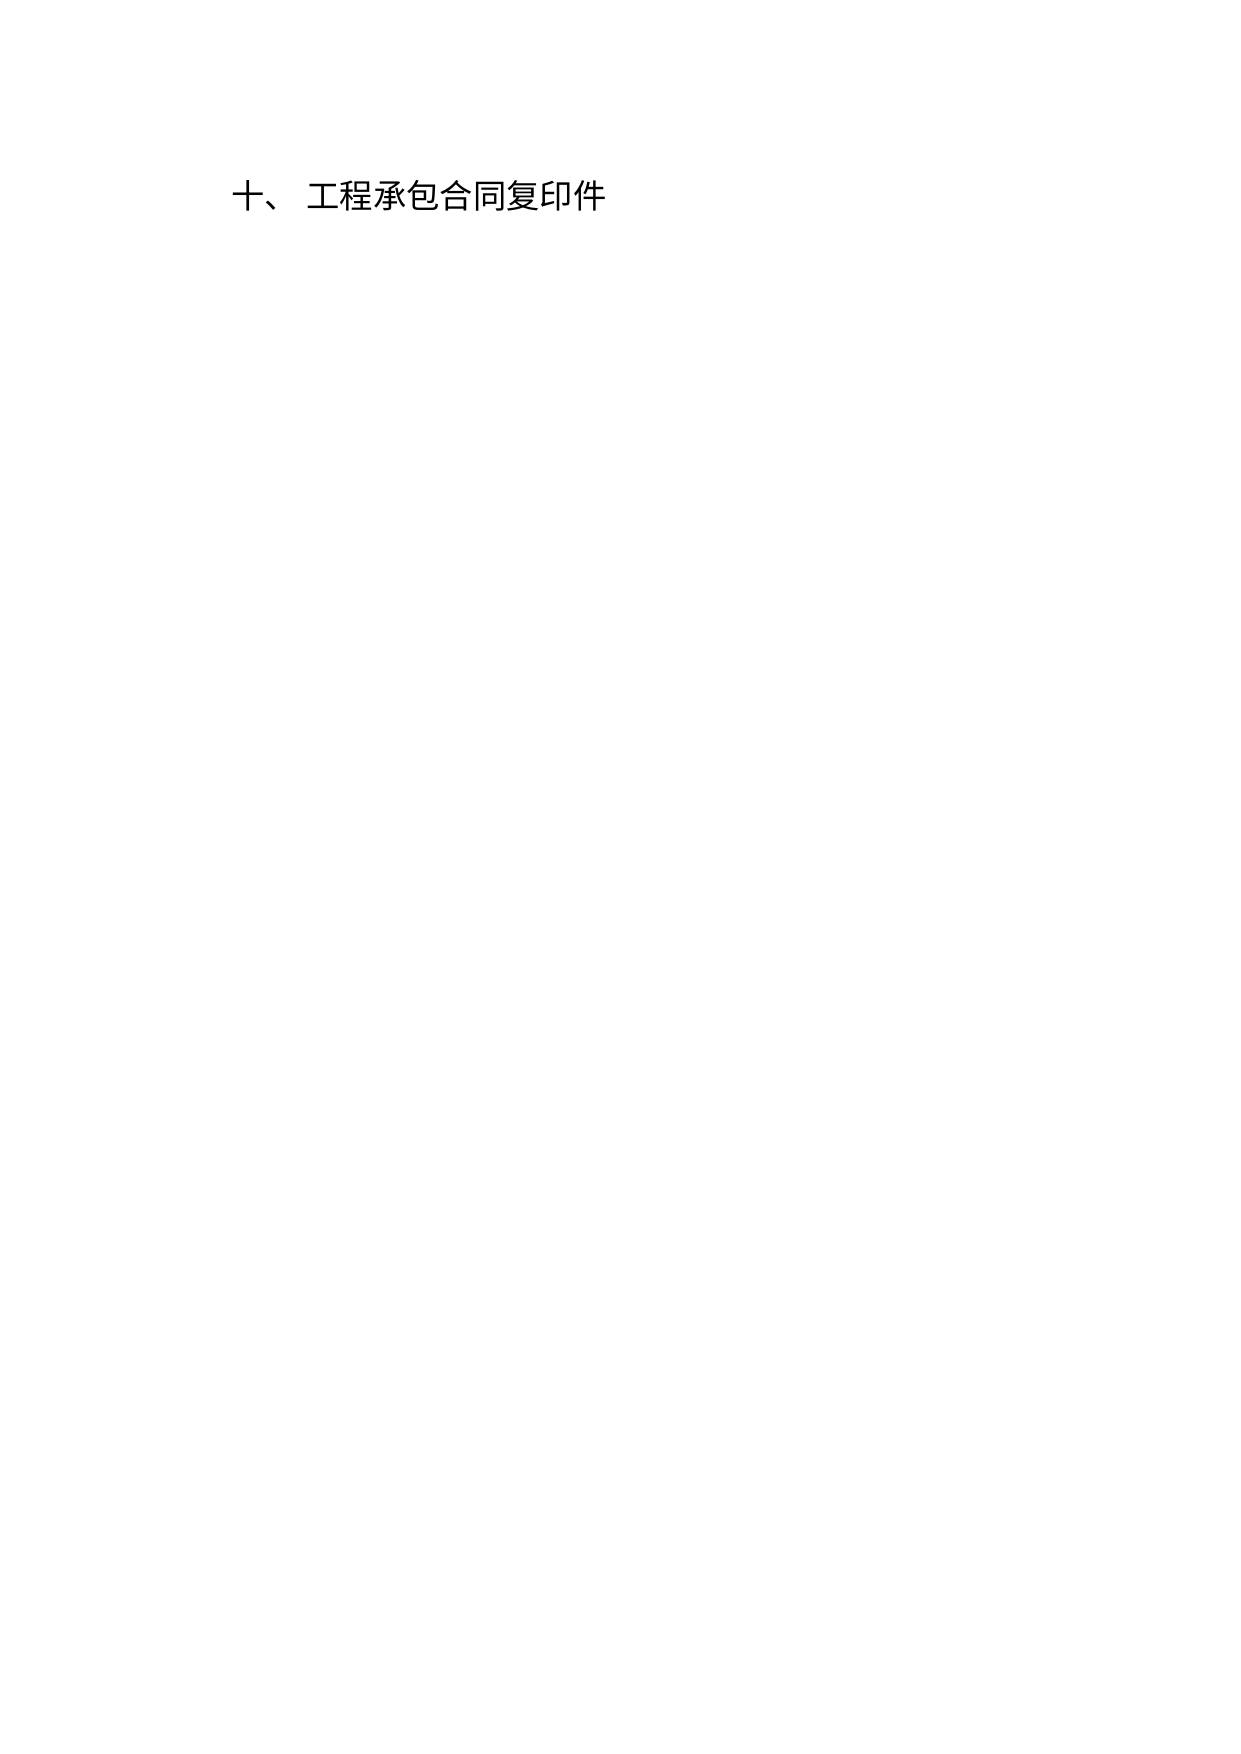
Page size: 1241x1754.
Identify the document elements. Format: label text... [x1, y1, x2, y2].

list 工程承包合同复印件 [231, 162, 1107, 227]
